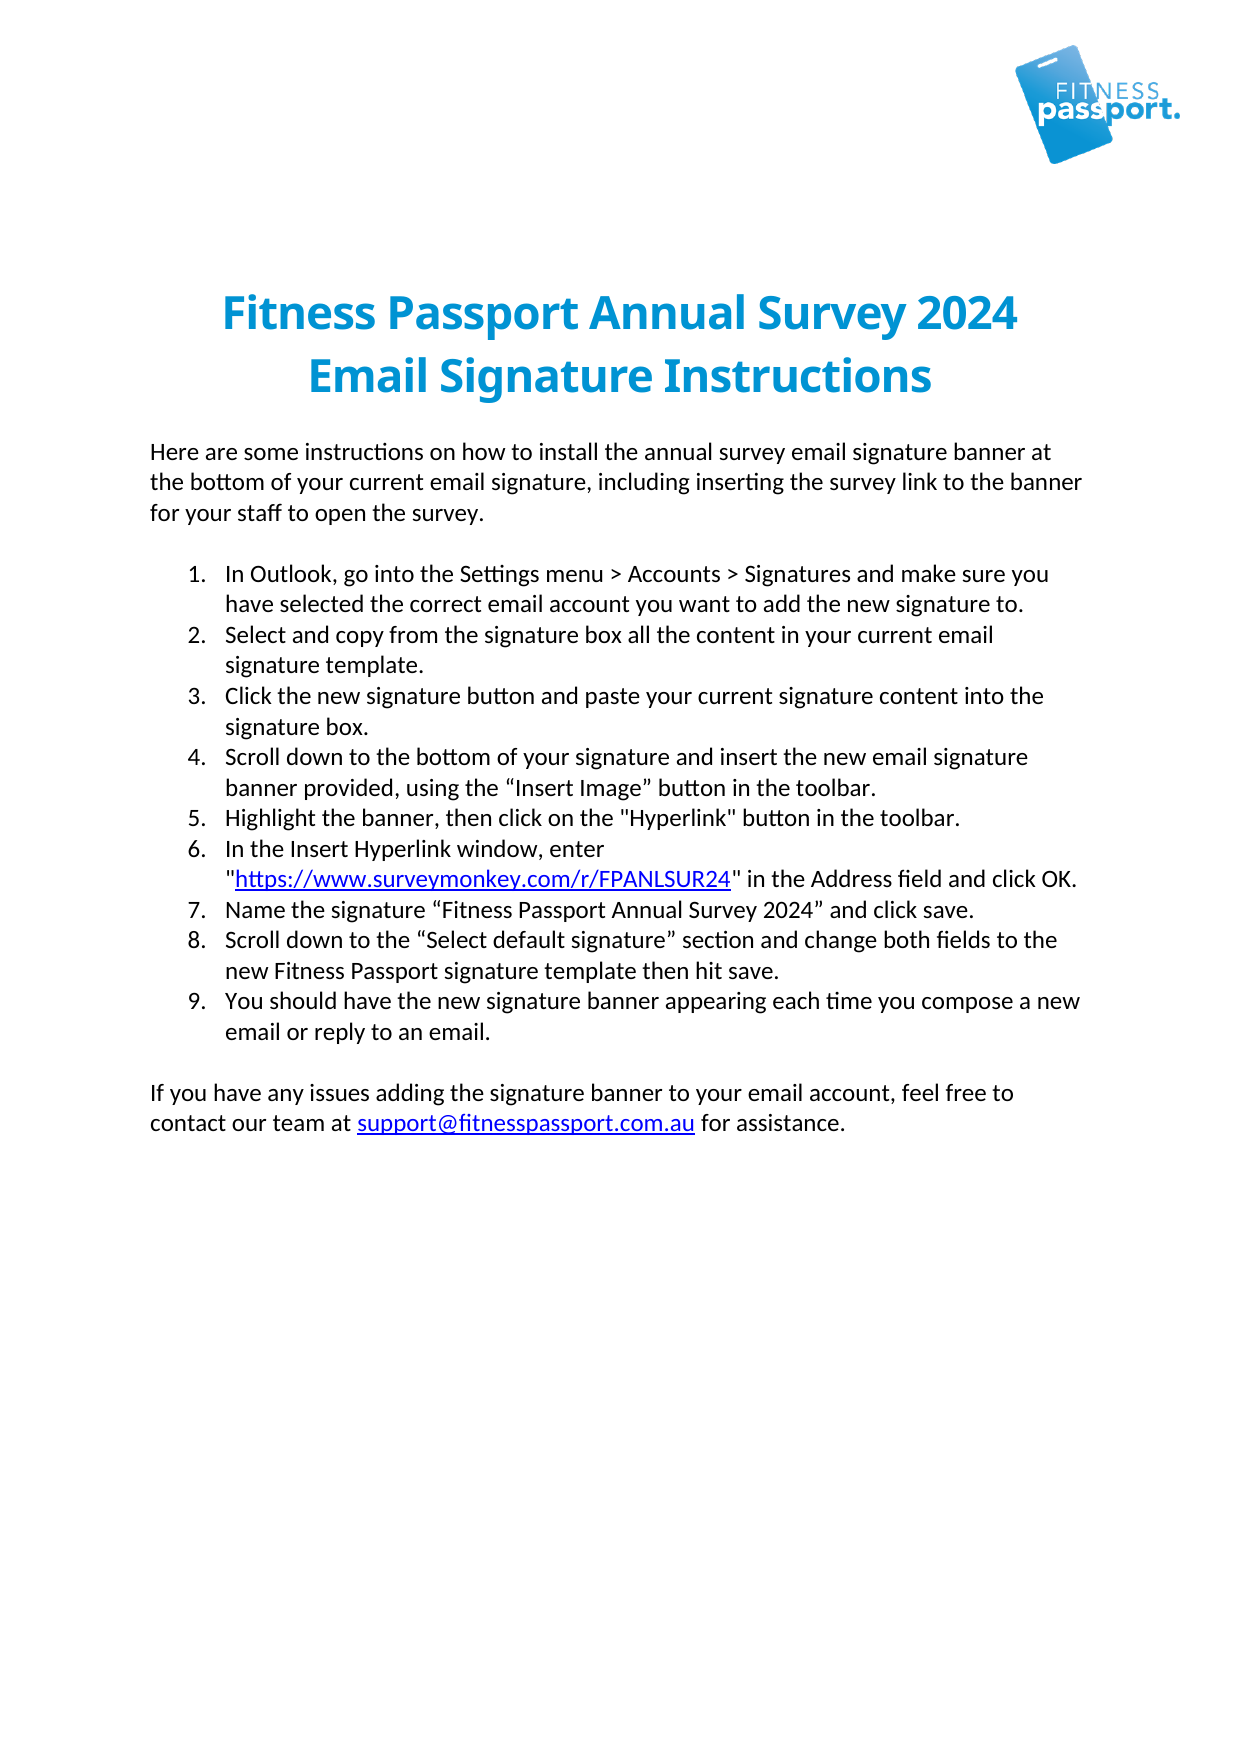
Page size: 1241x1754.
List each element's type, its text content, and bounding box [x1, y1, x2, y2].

picture [1015, 45, 1180, 164]
list Scroll down to the bottom of your signature and insert the new email signature banner provided, using the “Insert Image” button in the toolbar. [187, 741, 1090, 802]
list Click the new signature button and paste your current signature content into the signature box. [187, 680, 1090, 741]
list You should have the new signature banner appearing each time you compose a new email or reply to an email. [187, 985, 1090, 1046]
title Fitness Passport Annual Survey 2024 [150, 281, 1090, 343]
text Here are some instructions on how to install the annual survey email signature banner at the bottom of your current email signature, including inserting the survey link to the banner for your staff to open the survey. [150, 436, 1090, 527]
list Name the signature “Fitness Passport Annual Survey 2024” and click save. [187, 894, 1090, 924]
text If you have any issues adding the signature banner to your email account, feel free to contact our team at support@fitnesspassport.com.au for assistance. [150, 1077, 1090, 1138]
list Select and copy from the signature box all the content in your current email signature template. [187, 619, 1090, 680]
list In the Insert Hyperlink window, enter "https://www.surveymonkey.com/r/FPANLSUR24" in the Address field and click OK. [187, 833, 1090, 894]
title Email Signature Instructions [150, 343, 1090, 405]
list In Outlook, go into the Settings menu > Accounts > Signatures and make sure you have selected the correct email account you want to add the new signature to. [187, 558, 1090, 619]
list Highlight the banner, then click on the "Hyperlink" button in the toolbar. [187, 802, 1090, 833]
list Scroll down to the “Select default signature” section and change both fields to the new Fitness Passport signature template then hit save. [187, 924, 1090, 985]
